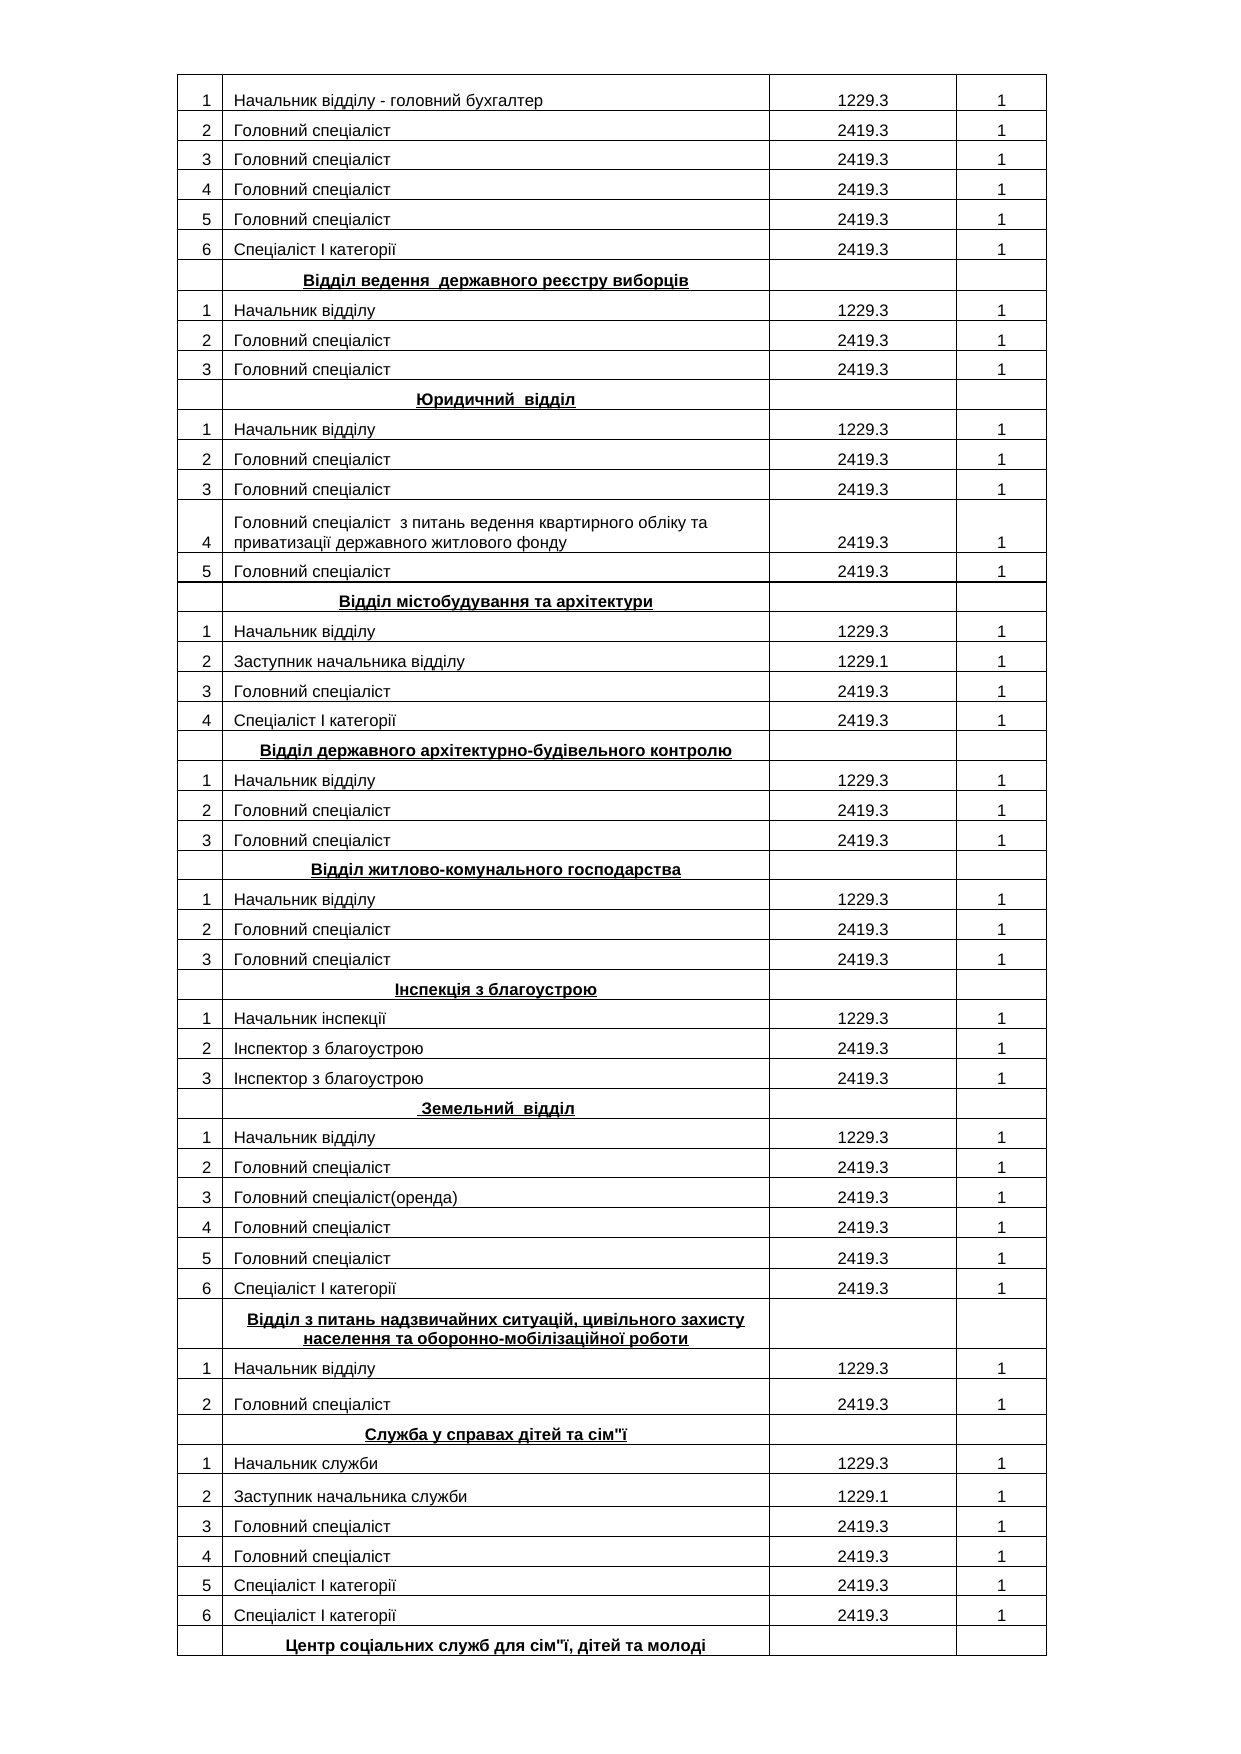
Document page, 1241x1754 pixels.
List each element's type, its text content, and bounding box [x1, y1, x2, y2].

table_cell 2419.3 [770, 440, 956, 469]
table_cell [770, 583, 956, 611]
table_cell 2419.3 [770, 141, 956, 169]
table_cell 3 [178, 821, 222, 849]
table_cell 2 [178, 111, 222, 139]
table_cell 1 [957, 1474, 1046, 1506]
table_cell 1 [178, 880, 222, 909]
table_cell Земельний відділ [223, 1089, 769, 1118]
table_cell [770, 731, 956, 760]
table_cell 6 [178, 230, 222, 259]
table_cell 1 [957, 470, 1046, 498]
table_cell 1 [957, 170, 1046, 199]
table_cell Інспектор з благоустрою [223, 1029, 769, 1058]
table_cell 1 [178, 410, 222, 439]
table_cell 1 [178, 291, 222, 320]
table_cell 1 [957, 1567, 1046, 1595]
table_cell 2419.3 [770, 470, 956, 498]
table_cell 5 [178, 553, 222, 581]
table_cell [770, 1626, 956, 1655]
table_cell [178, 260, 222, 290]
table_cell 1 [957, 612, 1046, 641]
table_cell 1229.3 [770, 612, 956, 641]
table_cell 2419.3 [770, 351, 956, 379]
table_cell [957, 260, 1046, 290]
table_cell [770, 1089, 956, 1118]
table_cell 4 [178, 500, 222, 552]
table_cell 2419.3 [770, 230, 956, 259]
table_cell [178, 1299, 222, 1348]
table_cell 2419.3 [770, 1537, 956, 1566]
table_cell 3 [178, 470, 222, 498]
table_cell Заступник начальника відділу [223, 642, 769, 671]
table_cell Відділ державного архітектурно-будівельного контролю [223, 731, 769, 760]
table_cell 1 [957, 940, 1046, 969]
table_cell 1 [957, 553, 1046, 581]
table_cell 1 [957, 1059, 1046, 1088]
table_cell Начальник відділу [223, 880, 769, 909]
table_cell 2 [178, 642, 222, 671]
table_cell 2419.3 [770, 1208, 956, 1237]
table_cell 2419.3 [770, 791, 956, 820]
table_cell Начальник відділу [223, 291, 769, 320]
table_cell 1 [957, 1445, 1046, 1473]
table_cell 1 [957, 1537, 1046, 1566]
table_cell [957, 1415, 1046, 1443]
table_cell 4 [178, 170, 222, 199]
table_cell 1 [957, 791, 1046, 820]
table_cell 2419.3 [770, 1238, 956, 1268]
table_cell Головний спеціаліст [223, 1507, 769, 1536]
table_cell 1 [178, 1119, 222, 1147]
table_cell 2419.3 [770, 553, 956, 581]
table_cell 2419.3 [770, 672, 956, 701]
table_cell 2419.3 [770, 1269, 956, 1298]
table_cell 3 [178, 1059, 222, 1088]
table_cell 1 [957, 111, 1046, 139]
table_cell 2419.3 [770, 702, 956, 730]
table_cell Головний спеціаліст [223, 1238, 769, 1268]
table_cell [178, 380, 222, 409]
table_cell Головний спеціаліст [223, 791, 769, 820]
table_cell 2419.3 [770, 910, 956, 939]
table_cell 2 [178, 1474, 222, 1506]
table_cell 3 [178, 141, 222, 169]
table_cell 2 [178, 440, 222, 469]
table_cell 1 [957, 500, 1046, 552]
table_cell Головний спеціаліст [223, 141, 769, 169]
table_cell [178, 1415, 222, 1443]
table_cell 1229.3 [770, 1445, 956, 1473]
table_cell Головний спеціаліст [223, 351, 769, 379]
table_cell 5 [178, 1567, 222, 1595]
table_cell 1 [957, 702, 1046, 730]
table_cell 1 [957, 1119, 1046, 1147]
table_cell 2 [178, 910, 222, 939]
table_cell [957, 851, 1046, 879]
table_cell 1 [957, 761, 1046, 790]
table_cell 1 [957, 880, 1046, 909]
table_cell [957, 731, 1046, 760]
table_cell 2419.3 [770, 1029, 956, 1058]
table_cell Заступник начальника служби [223, 1474, 769, 1506]
table_cell Головний спеціаліст [223, 200, 769, 229]
table_cell [957, 380, 1046, 409]
table_cell [957, 970, 1046, 998]
table_cell Начальник інспекції [223, 1000, 769, 1028]
table_cell Головний спеціаліст [223, 470, 769, 498]
table_cell Відділ житлово-комунального господарства [223, 851, 769, 879]
table_cell [957, 1626, 1046, 1655]
table_cell 5 [178, 200, 222, 229]
table_cell 1 [178, 1445, 222, 1473]
table_cell 2 [178, 1149, 222, 1177]
table_cell 1229.3 [770, 291, 956, 320]
table_cell Головний спеціаліст з питань ведення квартирного обліку та приватизації державного житлового фонду [223, 500, 769, 552]
table_cell 2419.3 [770, 1379, 956, 1414]
table_cell 2 [178, 1379, 222, 1414]
table_cell 5 [178, 1238, 222, 1268]
table_cell 2419.3 [770, 1149, 956, 1177]
table_cell 1229.3 [770, 761, 956, 790]
table_cell [770, 1415, 956, 1443]
table_cell [957, 1089, 1046, 1118]
table_cell 1 [957, 1000, 1046, 1028]
table_cell Начальник відділу [223, 410, 769, 439]
table_cell 2419.3 [770, 1178, 956, 1207]
table_cell 2419.3 [770, 1059, 956, 1088]
table_cell Спеціаліст І категорії [223, 1567, 769, 1595]
table_cell 1 [957, 642, 1046, 671]
table_cell 1229.3 [770, 880, 956, 909]
table_cell 1229.3 [770, 1349, 956, 1378]
table_cell 1229.3 [770, 410, 956, 439]
table_cell Головний спеціаліст [223, 1379, 769, 1414]
table_cell 1 [957, 1178, 1046, 1207]
table_cell 1 [178, 1000, 222, 1028]
table_cell Головний спеціаліст [223, 1149, 769, 1177]
table_cell 1 [178, 75, 222, 110]
table_cell [178, 851, 222, 879]
table_cell Центр соціальних служб для сім"ї, дітей та молоді [223, 1626, 769, 1655]
table_cell Спеціаліст І категорії [223, 1269, 769, 1298]
table_cell 4 [178, 1208, 222, 1237]
table_cell 1 [957, 1029, 1046, 1058]
table_cell [178, 583, 222, 611]
table_cell 1 [957, 821, 1046, 849]
table_cell Начальник відділу [223, 612, 769, 641]
table_cell 1 [957, 1596, 1046, 1625]
table_cell 1 [957, 672, 1046, 701]
table_cell 1 [957, 1149, 1046, 1177]
table_cell 2419.3 [770, 1567, 956, 1595]
table_cell 1 [178, 612, 222, 641]
table_cell Головний спеціаліст [223, 321, 769, 349]
table_cell Головний спеціаліст [223, 170, 769, 199]
table_cell 2419.3 [770, 821, 956, 849]
table_cell Відділ містобудування та архітектури [223, 583, 769, 611]
table_cell 6 [178, 1269, 222, 1298]
table_cell 3 [178, 351, 222, 379]
table_cell Головний спеціаліст [223, 440, 769, 469]
table_cell 2419.3 [770, 500, 956, 552]
table_cell 1 [957, 321, 1046, 349]
table_cell 2419.3 [770, 111, 956, 139]
table_cell 2419.3 [770, 1596, 956, 1625]
table_cell Інспекція з благоустрою [223, 970, 769, 998]
table_cell Головний спеціаліст [223, 672, 769, 701]
table_cell Начальник відділу [223, 1119, 769, 1147]
table_cell 1 [957, 1269, 1046, 1298]
table_cell [178, 1089, 222, 1118]
table_cell Юридичний відділ [223, 380, 769, 409]
table_cell [178, 1626, 222, 1655]
table_cell 2 [178, 791, 222, 820]
table_cell Головний спеціаліст [223, 1208, 769, 1237]
table_cell Головний спеціаліст [223, 553, 769, 581]
table_cell [178, 731, 222, 760]
table_cell Головний спеціаліст [223, 940, 769, 969]
table_cell [957, 1299, 1046, 1348]
table_cell 1 [178, 1349, 222, 1378]
table_cell [770, 260, 956, 290]
table_cell 2419.3 [770, 321, 956, 349]
table_cell 2419.3 [770, 170, 956, 199]
table_cell 1 [957, 910, 1046, 939]
table_cell 1229.3 [770, 1119, 956, 1147]
table_cell 1229.3 [770, 1000, 956, 1028]
table_cell [770, 970, 956, 998]
table_cell 6 [178, 1596, 222, 1625]
table_cell 2 [178, 321, 222, 349]
table_cell Начальник відділу [223, 761, 769, 790]
table_cell Головний спеціаліст [223, 821, 769, 849]
table_cell Головний спеціаліст [223, 1537, 769, 1566]
table_cell 1229.1 [770, 642, 956, 671]
table_cell 1 [957, 1349, 1046, 1378]
table_cell 3 [178, 672, 222, 701]
table_cell Головний спеціаліст(оренда) [223, 1178, 769, 1207]
table_cell 2419.3 [770, 1507, 956, 1536]
table_cell Cлужба у справах дітей та сім"ї [223, 1415, 769, 1443]
table_cell Спеціаліст І категорії [223, 1596, 769, 1625]
table_cell [770, 851, 956, 879]
table_cell 1 [957, 1238, 1046, 1268]
table_cell 3 [178, 1507, 222, 1536]
table_cell 1 [957, 141, 1046, 169]
table_cell Начальник служби [223, 1445, 769, 1473]
table_cell 1 [957, 440, 1046, 469]
table_cell 1 [957, 1379, 1046, 1414]
table_cell 1 [957, 1507, 1046, 1536]
table_cell [178, 970, 222, 998]
table_cell Інспектор з благоустрою [223, 1059, 769, 1088]
table_cell 1 [957, 351, 1046, 379]
table_cell 1229.3 [770, 75, 956, 110]
table_cell 2419.3 [770, 200, 956, 229]
table_cell Спеціаліст І категорії [223, 702, 769, 730]
table_cell Головний спеціаліст [223, 910, 769, 939]
table_cell 2 [178, 1029, 222, 1058]
table_cell 3 [178, 940, 222, 969]
table_cell Спеціаліст І категорії [223, 230, 769, 259]
table_cell Начальник відділу - головний бухгалтер [223, 75, 769, 110]
table_cell 1 [957, 291, 1046, 320]
table_cell Відділ ведення державного реєстру виборців [223, 260, 769, 290]
table_cell 4 [178, 1537, 222, 1566]
table_cell 4 [178, 702, 222, 730]
table_cell 1 [957, 200, 1046, 229]
table_cell 1229.1 [770, 1474, 956, 1506]
table_cell Головний спеціаліст [223, 111, 769, 139]
table_cell 1 [957, 410, 1046, 439]
table_cell 1 [957, 75, 1046, 110]
table_cell [770, 380, 956, 409]
table_cell 2419.3 [770, 940, 956, 969]
table_cell 3 [178, 1178, 222, 1207]
table_cell Начальник відділу [223, 1349, 769, 1378]
table_cell [770, 1299, 956, 1348]
table_cell 1 [178, 761, 222, 790]
table_cell 1 [957, 230, 1046, 259]
table_cell 1 [957, 1208, 1046, 1237]
table_cell [957, 583, 1046, 611]
table_cell Відділ з питань надзвичайних ситуацій, цивільного захисту населення та оборонно-мобілізаційної роботи [223, 1299, 769, 1348]
